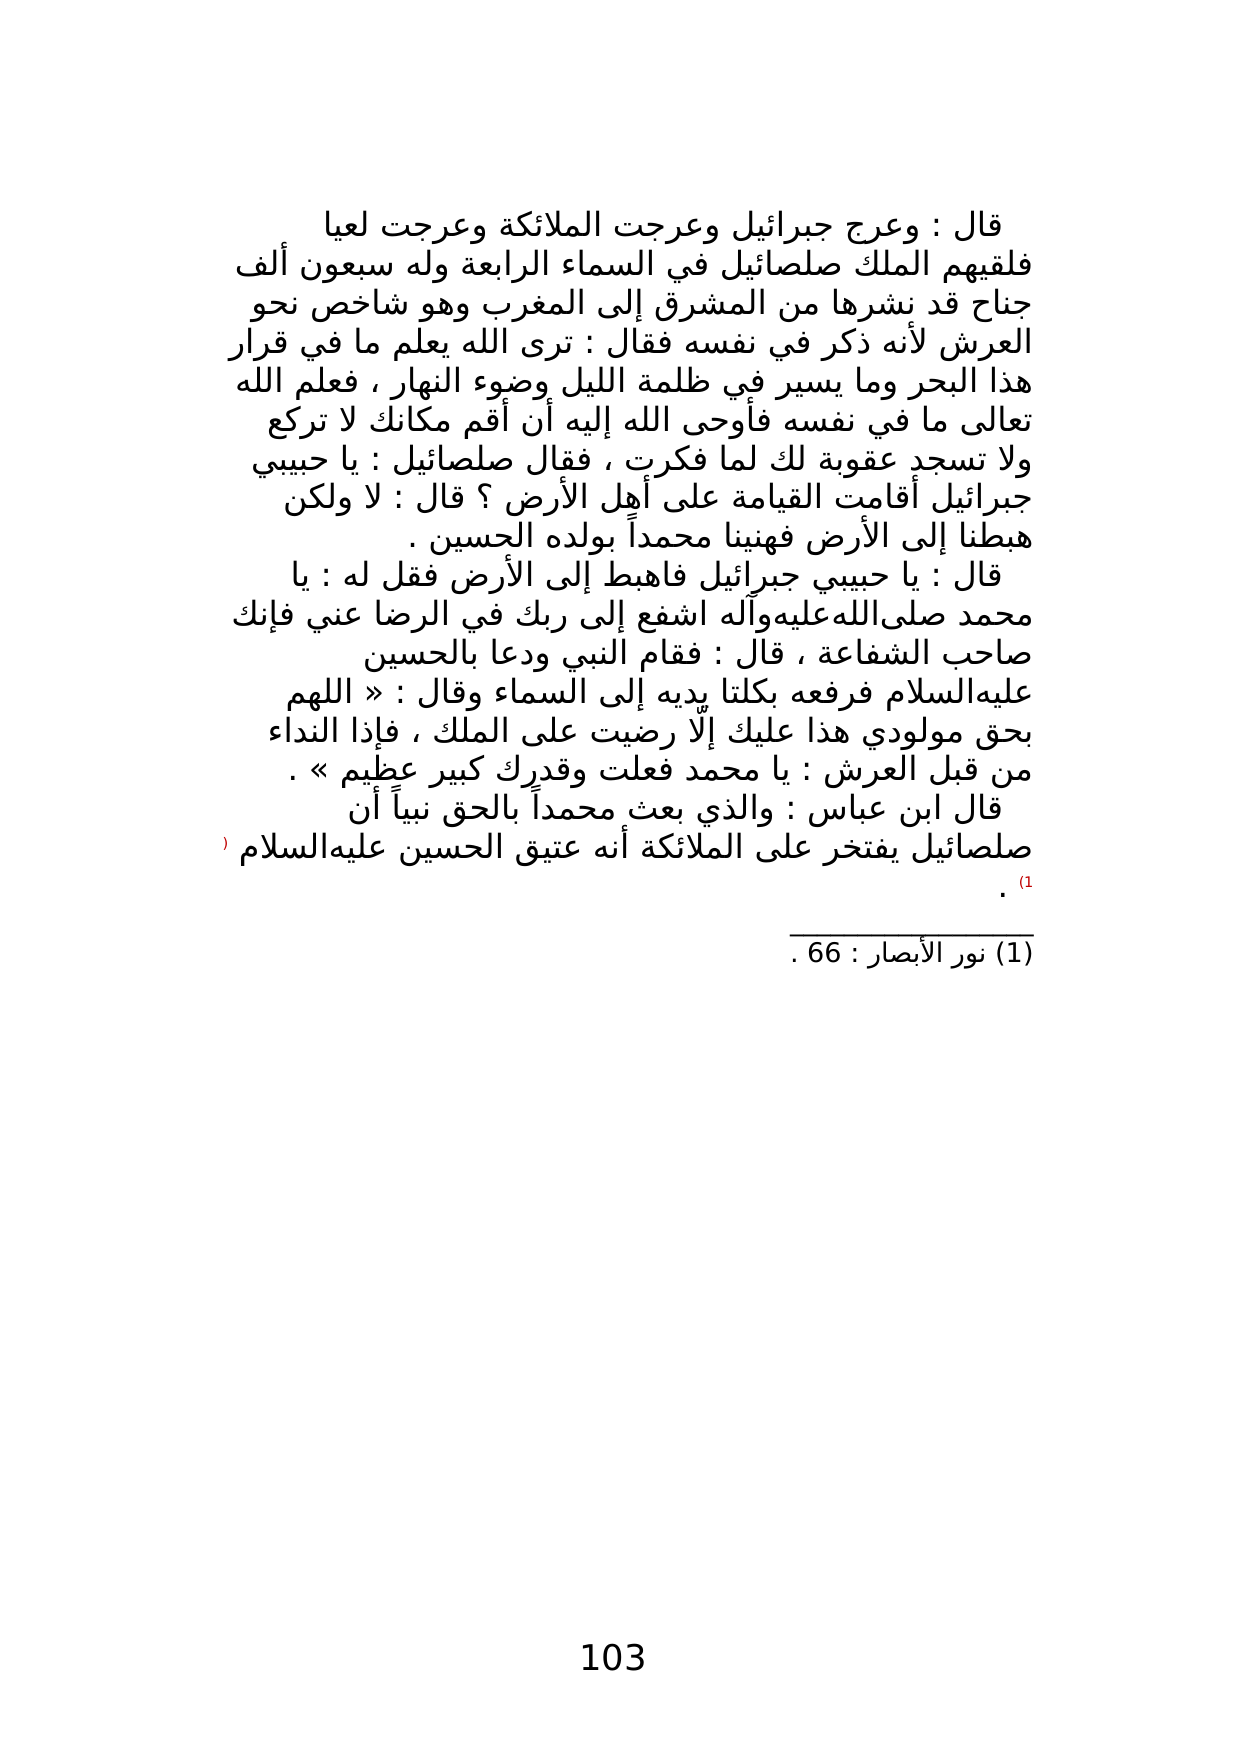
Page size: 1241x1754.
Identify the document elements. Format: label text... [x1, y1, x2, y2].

text قال : وعرج جبرائيل وعرجت الملائكة وعرجت لعيا فلقيهم الملك صلصائيل في السماء الرابعة وله سبعون ألف جناح قد نشرها من المشرق إلى المغرب وهو شاخص نحو العرش لأنه ذكر في نفسه فقال : ترى الله يعلم ما في قرار هذا البحر وما يسير في ظلمة الليل وضوء النهار ، فعلم الله تعالى ما في نفسه فأوحى الله إليه أن أقم مكانك لا تركع ولا تسجد عقوبة لك لما فكرت ، فقال صلصائيل : يا حبيبي جبرائيل أقامت القيامة على أهل الأرض ؟ قال : لا ولكن هبطنا إلى الأرض فهنينا محمداً بولده الحسين . [222, 206, 1033, 556]
text قال ابن عباس : والذي بعث محمداً بالحق نبياً أن صلصائيل يفتخر على الملائكة أنه عتيق الحسين عليه‌السلام (1) . [222, 789, 1033, 905]
text __________________ [222, 905, 1033, 937]
text قال : يا حبيبي جبرائيل فاهبط إلى الأرض فقل له : يا محمد صلى‌الله‌عليه‌وآله اشفع إلى ربك في الرضا عني فإنك صاحب الشفاعة ، قال : فقام النبي ودعا بالحسين عليه‌السلام فرفعه بكلتا يديه إلى السماء وقال : « اللهم بحق مولودي هذا عليك إلّا رضيت على الملك ، فإذا النداء من قبل العرش : يا محمد فعلت وقدرك كبير عظيم » . [222, 556, 1033, 789]
text (1) نور الأبصار : 66 . [222, 937, 1033, 968]
